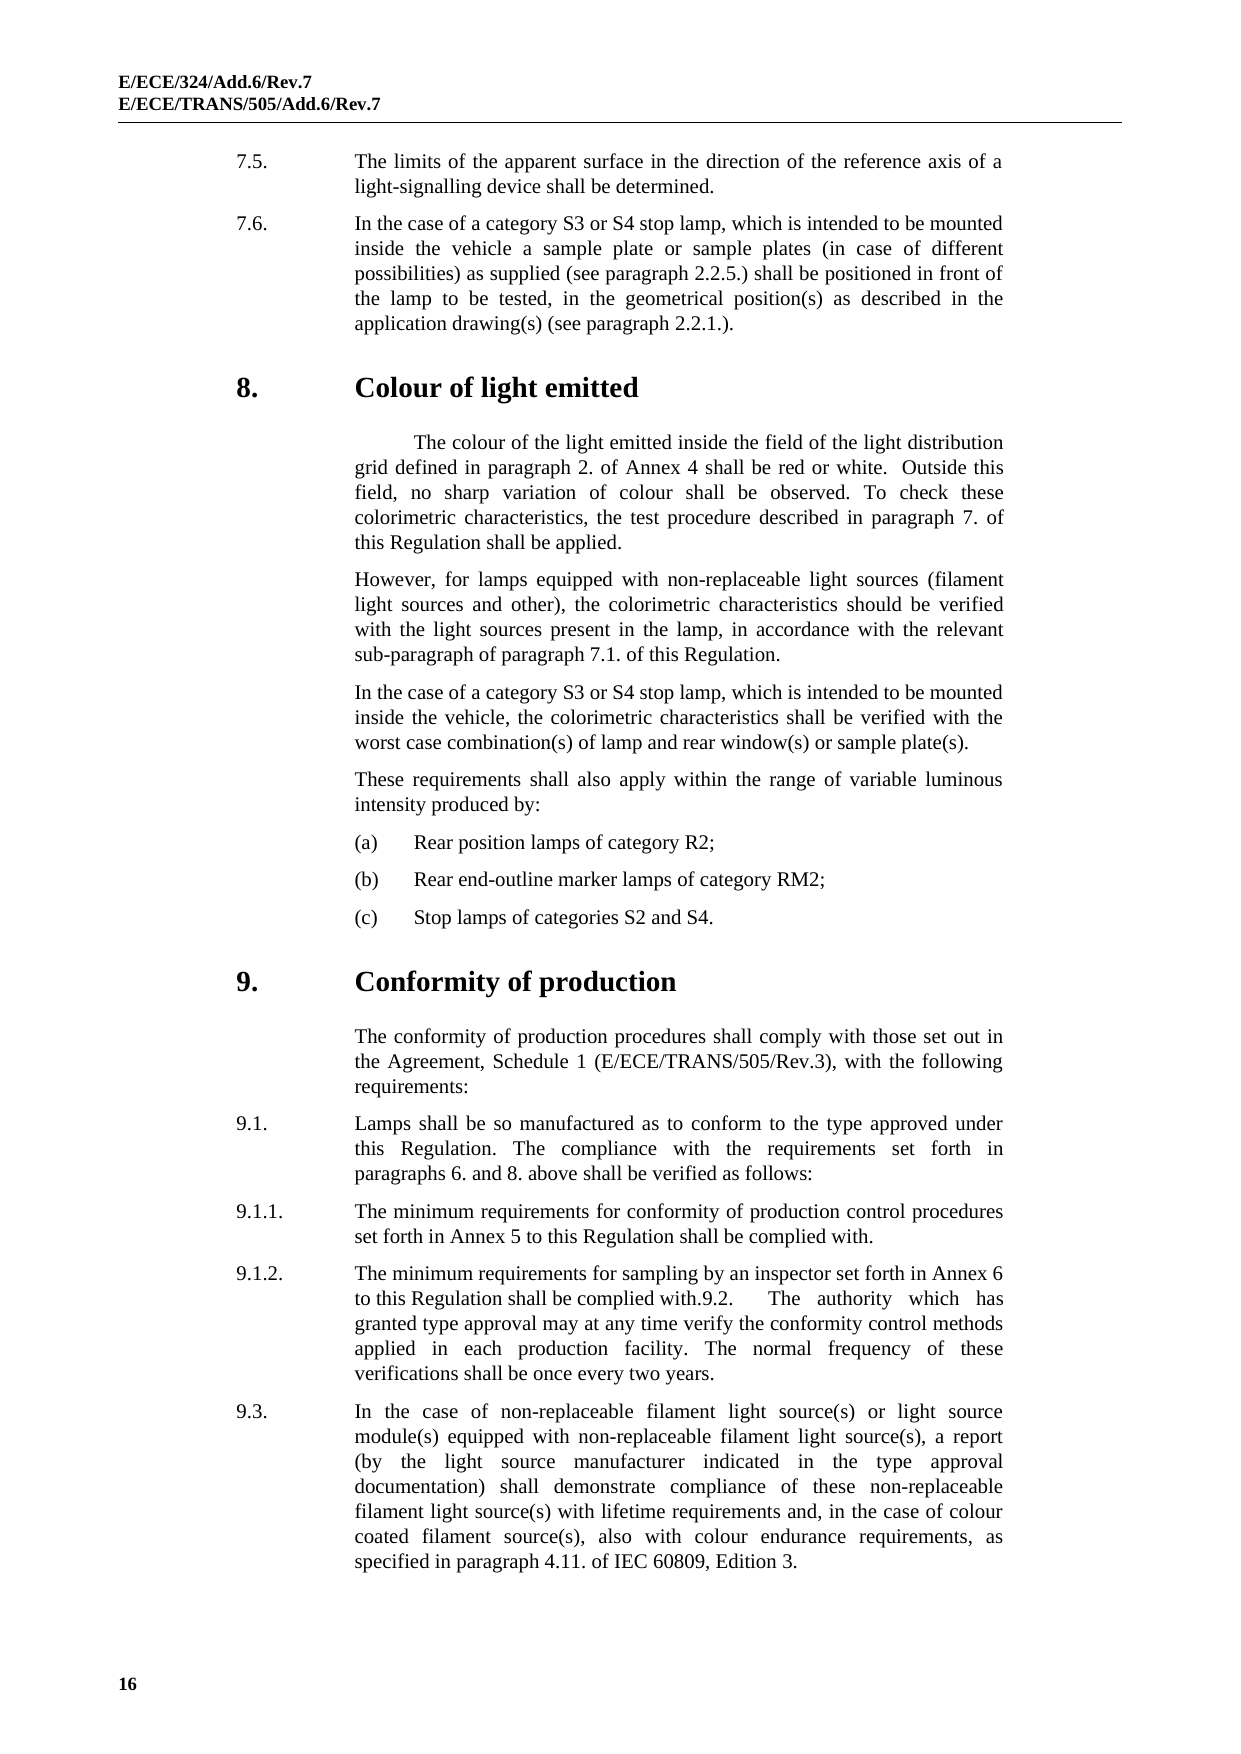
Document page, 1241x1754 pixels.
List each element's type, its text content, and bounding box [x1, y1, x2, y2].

text 9.1.1. The minimum requirements for conformity of production control procedures set forth in Annex 5 to this Regulation shall be complied with. [236, 1198, 1004, 1248]
text (a) Rear position lamps of category R2; [354, 829, 1004, 854]
text 7.5. The limits of the apparent surface in the direction of the reference axis of a light-signalling device shall be determined. [236, 148, 1004, 198]
text 8. Colour of light emitted [118, 373, 1004, 404]
text In the case of a category S3 or S4 stop lamp, which is intended to be mounted inside the vehicle, the colorimetric characteristics shall be verified with the worst case combination(s) of lamp and rear window(s) or sample plate(s). [236, 679, 1004, 754]
text 9.3. In the case of non-replaceable filament light source(s) or light source module(s) equipped with non-replaceable filament light source(s), a report (by the light source manufacturer indicated in the type approval documentation) shall demonstrate compliance of these non-replaceable filament light source(s) with lifetime requirements and, in the case of colour coated filament source(s), also with colour endurance requirements, as specified in paragraph 4.11. of IEC 60809, Edition 3. [236, 1398, 1004, 1573]
text 7.6. In the case of a category S3 or S4 stop lamp, which is intended to be mounted inside the vehicle a sample plate or sample plates (in case of different possibilities) as supplied (see paragraph 2.2.5.) shall be positioned in front of the lamp to be tested, in the geometrical position(s) as described in the application drawing(s) (see paragraph 2.2.1.). [236, 210, 1004, 335]
text 9. Conformity of production [118, 966, 1004, 998]
text The conformity of production procedures shall comply with those set out in the Agreement, Schedule 1 (E/ECE/TRANS/505/Rev.3), with the following requirements: [236, 1023, 1004, 1098]
text 9.1.2. The minimum requirements for sampling by an inspector set forth in Annex 6 to this Regulation shall be complied with.9.2. The authority which has granted type approval may at any time verify the conformity control methods applied in each production facility. The normal frequency of these verifications shall be once every two years. [236, 1260, 1004, 1385]
text 9.1. Lamps shall be so manufactured as to conform to the type approved under this Regulation. The compliance with the requirements set forth in paragraphs 6. and 8. above shall be verified as follows: [236, 1110, 1004, 1185]
text The colour of the light emitted inside the field of the light distribution grid defined in paragraph 2. of Annex 4 shall be red or white. Outside this field, no sharp variation of colour shall be observed. To check these colorimetric characteristics, the test procedure described in paragraph 7. of this Regulation shall be applied. [354, 429, 1004, 554]
text (c) Stop lamps of categories S2 and S4. [354, 904, 1004, 929]
text (b) Rear end-outline marker lamps of category RM2; [354, 866, 1004, 891]
text These requirements shall also apply within the range of variable luminous intensity produced by: [236, 766, 1004, 816]
text However, for lamps equipped with non-replaceable light sources (filament light sources and other), the colorimetric characteristics should be verified with the light sources present in the lamp, in accordance with the relevant sub-paragraph of paragraph 7.1. of this Regulation. [354, 566, 1004, 666]
